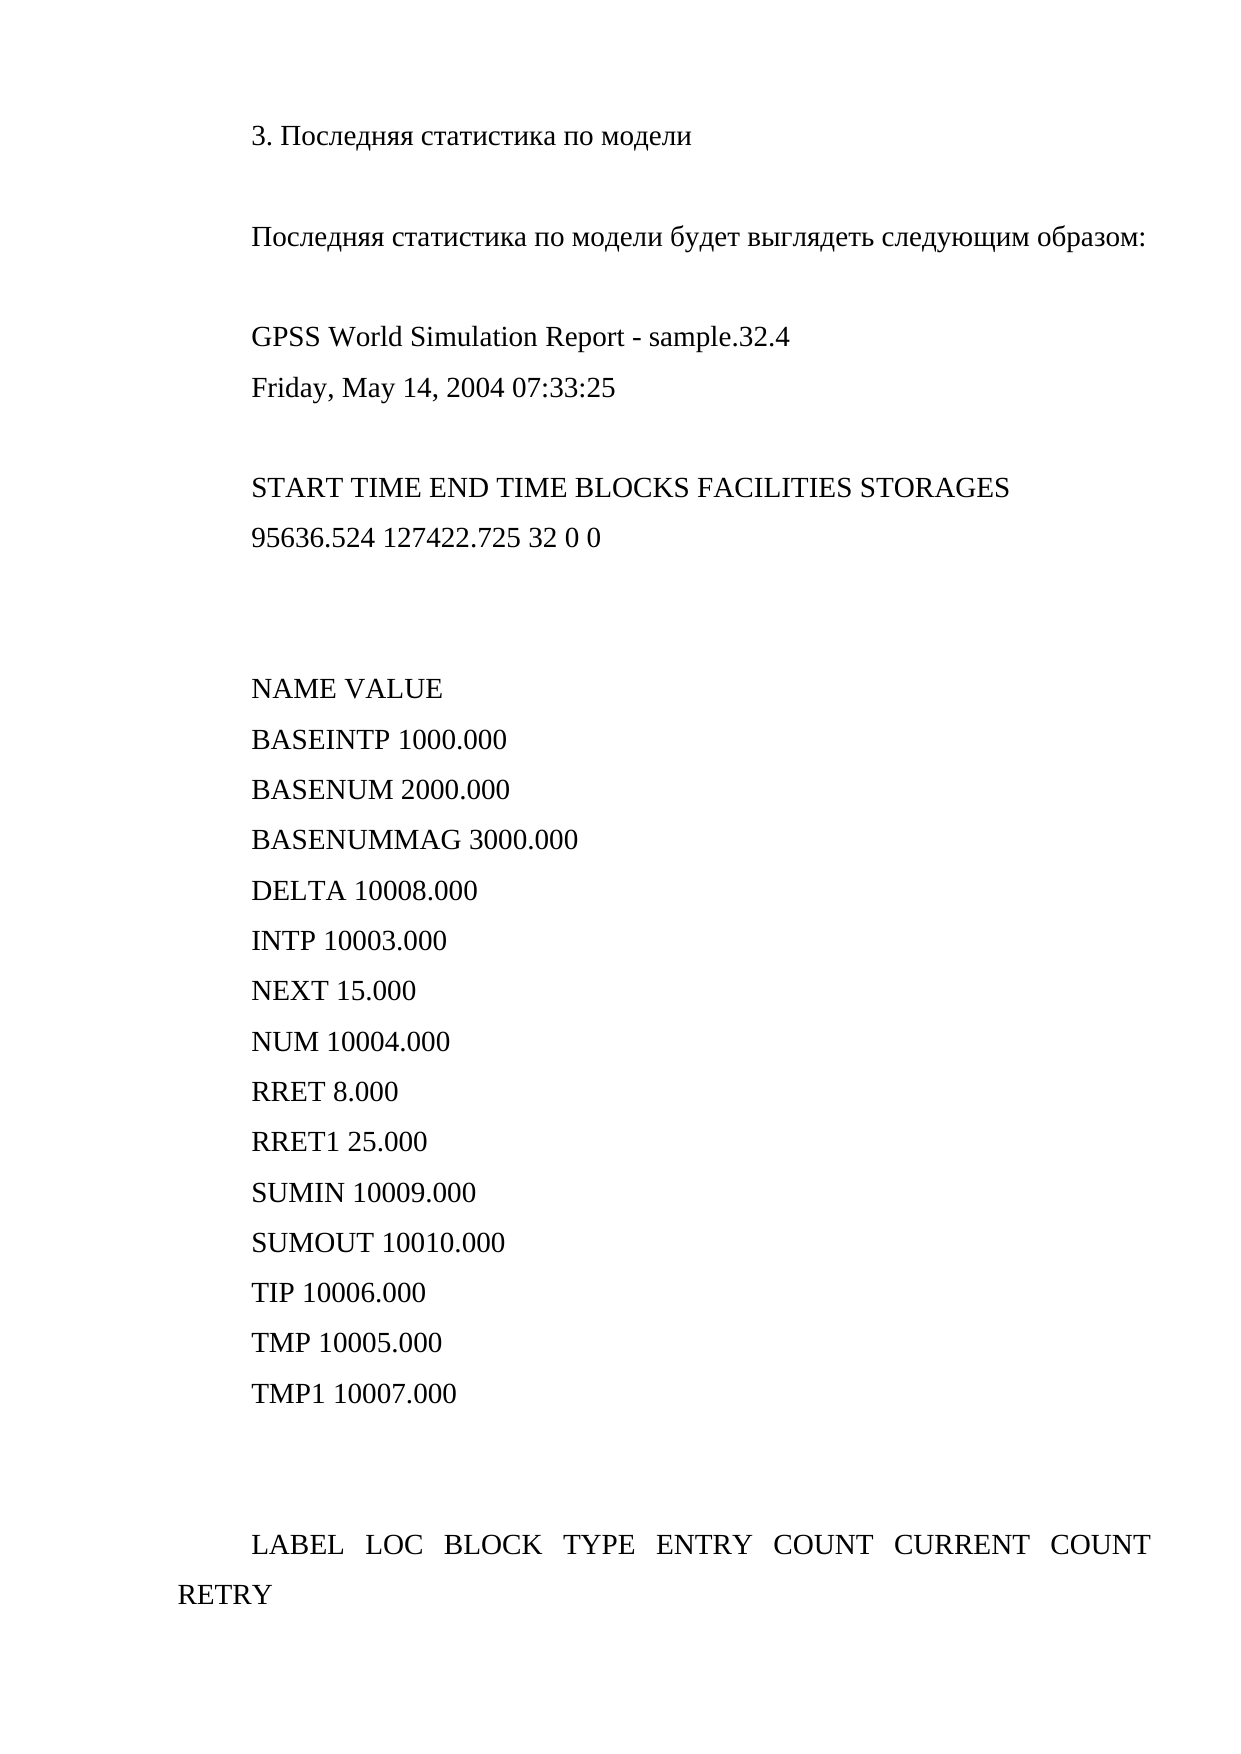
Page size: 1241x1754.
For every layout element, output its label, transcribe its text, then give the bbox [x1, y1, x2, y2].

text TMP 10005.000 [177, 1326, 1152, 1359]
text TMP1 10007.000 [177, 1376, 1152, 1409]
text Friday, May 14, 2004 07:33:25 [177, 370, 1152, 403]
text RRET 8.000 [177, 1074, 1152, 1108]
text 3. Последняя статистика по модели [177, 118, 1152, 152]
text GPSS World Simulation Report - sample.32.4 [177, 319, 1152, 353]
list Последняя статистика по модели будет выглядеть следующим образом: [177, 219, 1152, 252]
text INTP 10003.000 [177, 923, 1152, 957]
text TIP 10006.000 [177, 1275, 1152, 1309]
text SUMIN 10009.000 [177, 1175, 1152, 1208]
text RRET1 25.000 [177, 1124, 1152, 1158]
text NUM 10004.000 [177, 1024, 1152, 1057]
text NEXT 15.000 [177, 973, 1152, 1007]
text NAME VALUE [177, 672, 1152, 705]
text BASENUM 2000.000 [177, 772, 1152, 806]
text BASEINTP 1000.000 [177, 722, 1152, 755]
text SUMOUT 10010.000 [177, 1225, 1152, 1258]
text LABEL LOC BLOCK TYPE ENTRY COUNT CURRENT COUNT RETRY [177, 1527, 1152, 1611]
text 95636.524 127422.725 32 0 0 [177, 521, 1152, 554]
text DELTA 10008.000 [177, 873, 1152, 906]
text BASENUMMAG 3000.000 [177, 822, 1152, 856]
text START TIME END TIME BLOCKS FACILITIES STORAGES [177, 470, 1152, 504]
